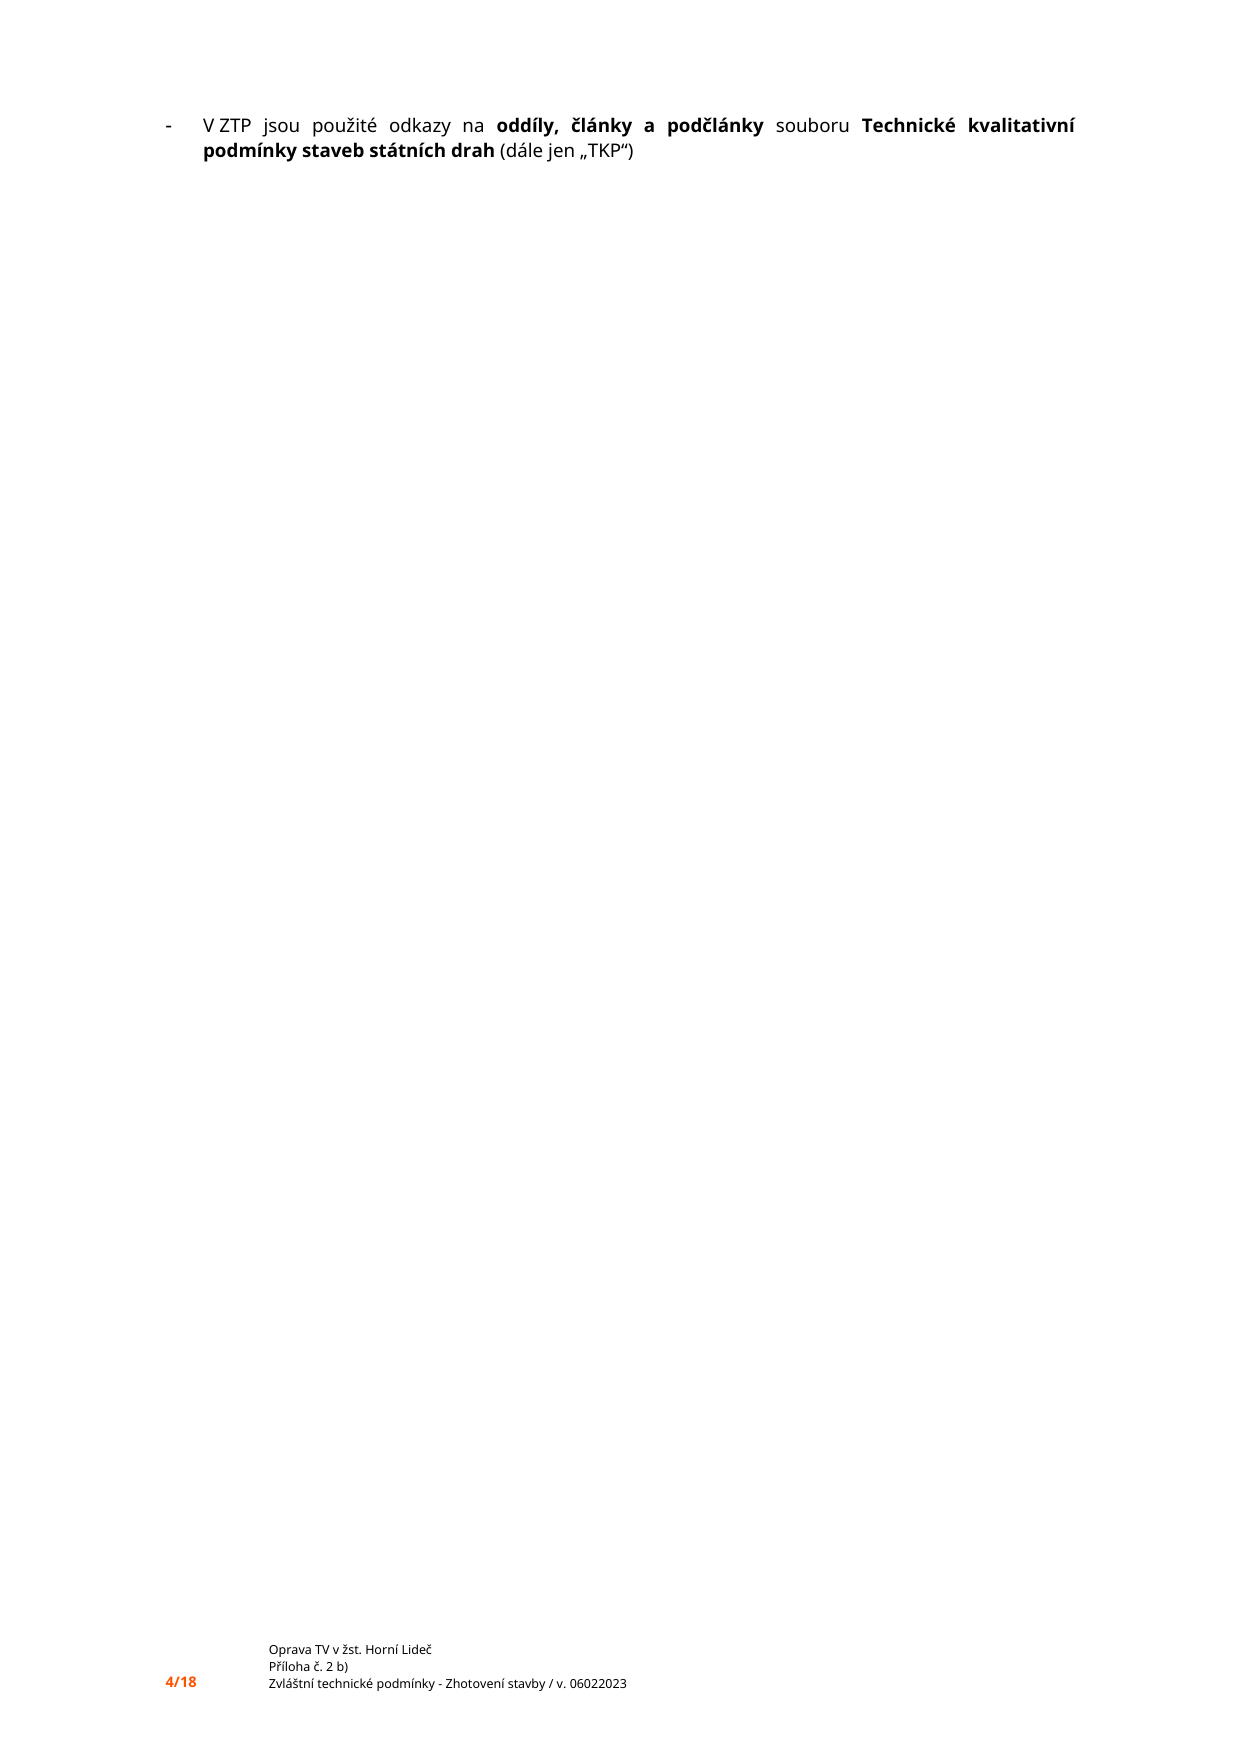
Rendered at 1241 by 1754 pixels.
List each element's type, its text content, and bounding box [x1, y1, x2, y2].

list V ZTP jsou použité odkazy na oddíly, články a podčlánky souboru Technické kvalitativní podmínky staveb státních drah (dále jen „TKP“) [165, 112, 1075, 163]
